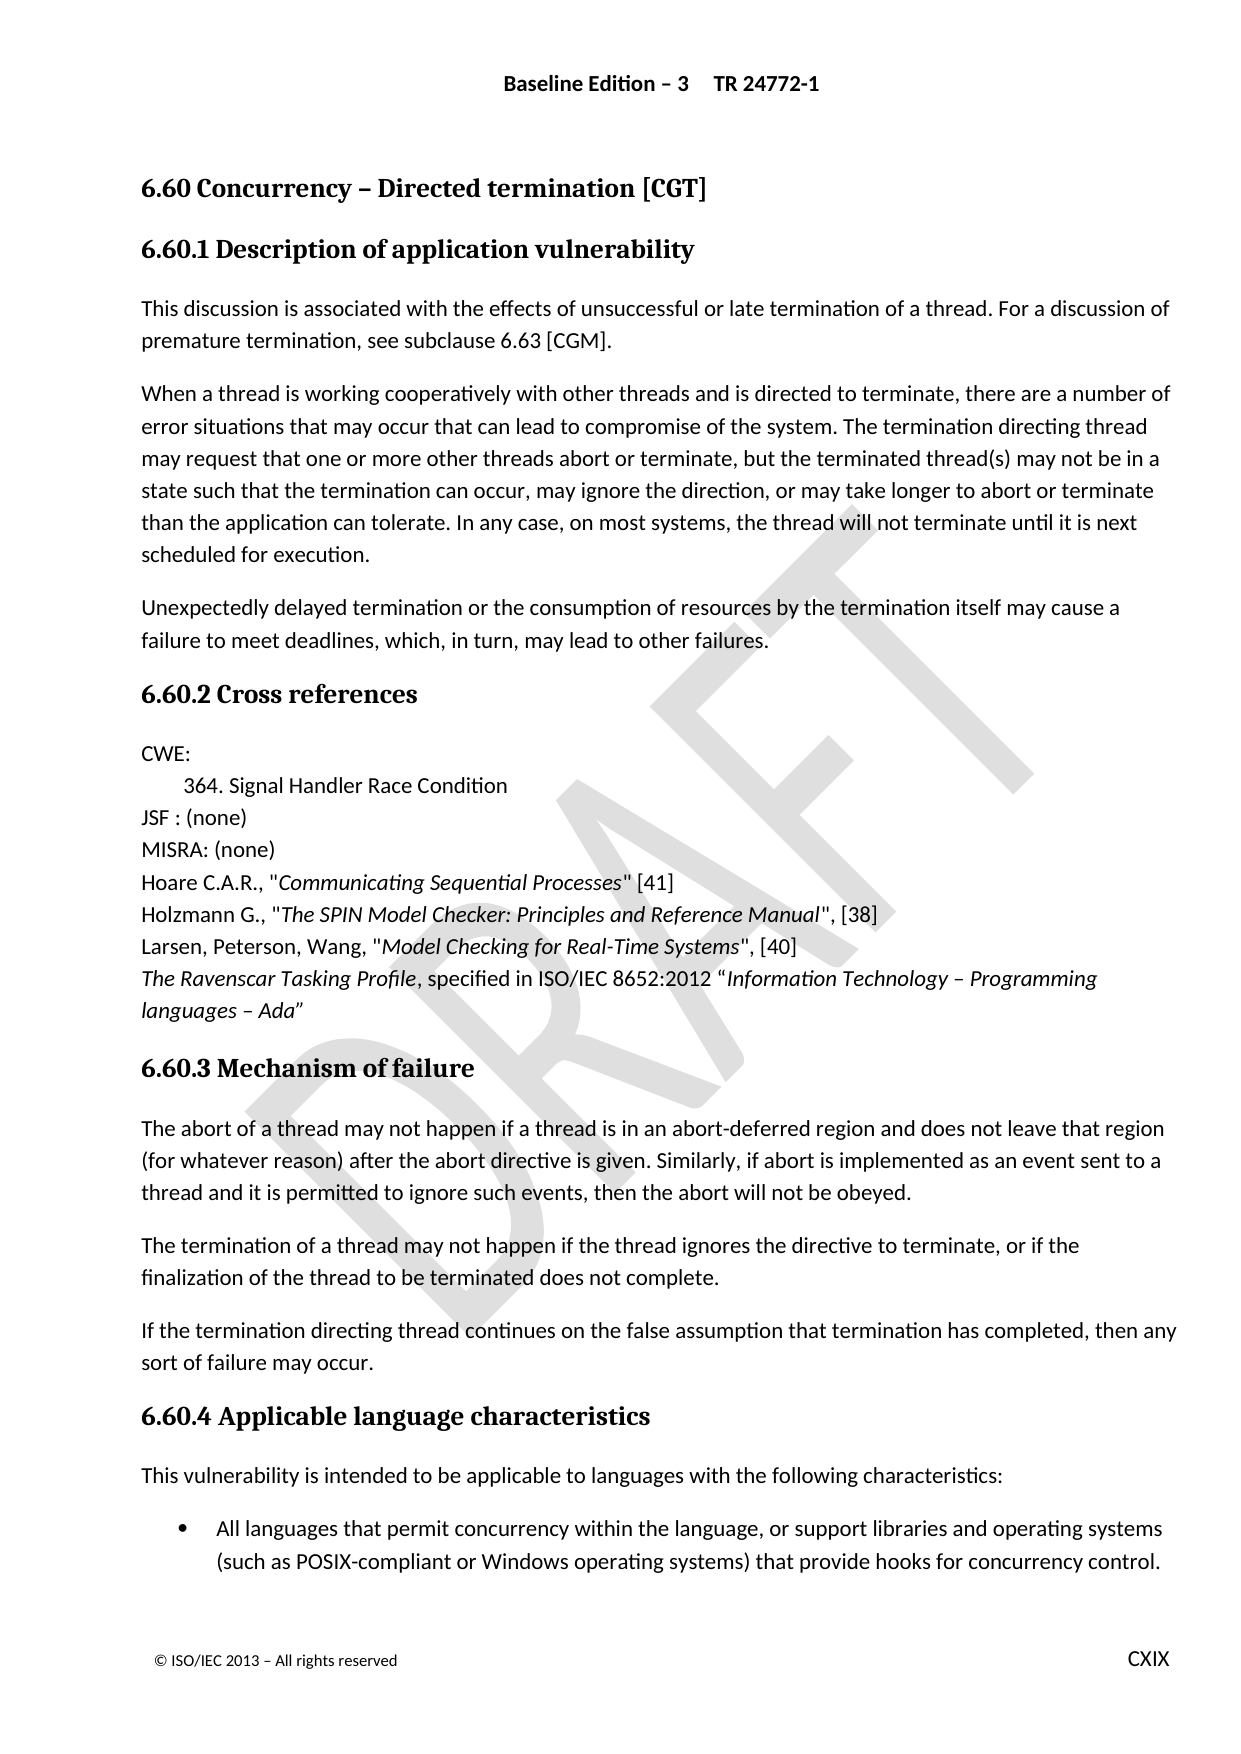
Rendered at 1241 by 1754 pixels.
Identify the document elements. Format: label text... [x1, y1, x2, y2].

text Unexpectedly delayed termination or the consumption of resources by the termination itself may cause a failure to meet deadlines, which, in turn, may lead to other failures. [141, 593, 1182, 654]
text The Ravenscar Tasking Profile, specified in ISO/IEC 8652:2012 “Information Technology – Programming languages – Ada” [141, 964, 1182, 1024]
subtitle 6.60.3 Mechanism of failure [141, 1053, 1182, 1085]
subtitle 6.60.2 Cross references [141, 679, 1182, 710]
text The termination of a thread may not happen if the thread ignores the directive to terminate, or if the finalization of the thread to be terminated does not complete. [141, 1231, 1182, 1291]
text JSF : (none) [141, 803, 1182, 831]
text Larsen, Peterson, Wang, "Model Checking for Real-Time Systems", [40] [141, 932, 1182, 960]
text Holzmann G., "The SPIN Model Checker: Principles and Reference Manual", [38] [141, 900, 1182, 928]
text CWE: [141, 739, 1182, 767]
text Hoare C.A.R., "Communicating Sequential Processes" [41] [141, 868, 1182, 896]
text MISRA: (none) [141, 835, 1182, 863]
text This vulnerability is intended to be applicable to languages with the following characteristics: [141, 1462, 1182, 1489]
list All languages that permit concurrency within the language, or support libraries and operating systems (such as POSIX-compliant or Windows operating systems) that provide hooks for concurrency control. [178, 1514, 1182, 1575]
subtitle 6.60 Concurrency – Directed termination [CGT] [141, 173, 1182, 205]
text This discussion is associated with the effects of unsuccessful or late termination of a thread. For a discussion of premature termination, see subclause 6.63 [CGM]. [141, 294, 1182, 354]
text The abort of a thread may not happen if a thread is in an abort-deferred region and does not leave that region (for whatever reason) after the abort directive is given. Similarly, if abort is implemented as an event sent to a thread and it is permitted to ignore such events, then the abort will not be obeyed. [141, 1114, 1182, 1206]
subtitle 6.60.4 Applicable language characteristics [141, 1401, 1182, 1433]
subtitle 6.60.1 Description of application vulnerability [141, 234, 1182, 265]
text If the termination directing thread continues on the false assumption that termination has completed, then any sort of failure may occur. [141, 1316, 1182, 1376]
text 364. Signal Handler Race Condition [183, 771, 1182, 799]
text When a thread is working cooperatively with other threads and is directed to terminate, there are a number of error situations that may occur that can lead to compromise of the system. The termination directing thread may request that one or more other threads abort or terminate, but the terminated thread(s) may not be in a state such that the termination can occur, may ignore the direction, or may take longer to abort or terminate than the application can tolerate. In any case, on most systems, the thread will not terminate until it is next scheduled for execution. [141, 379, 1182, 568]
